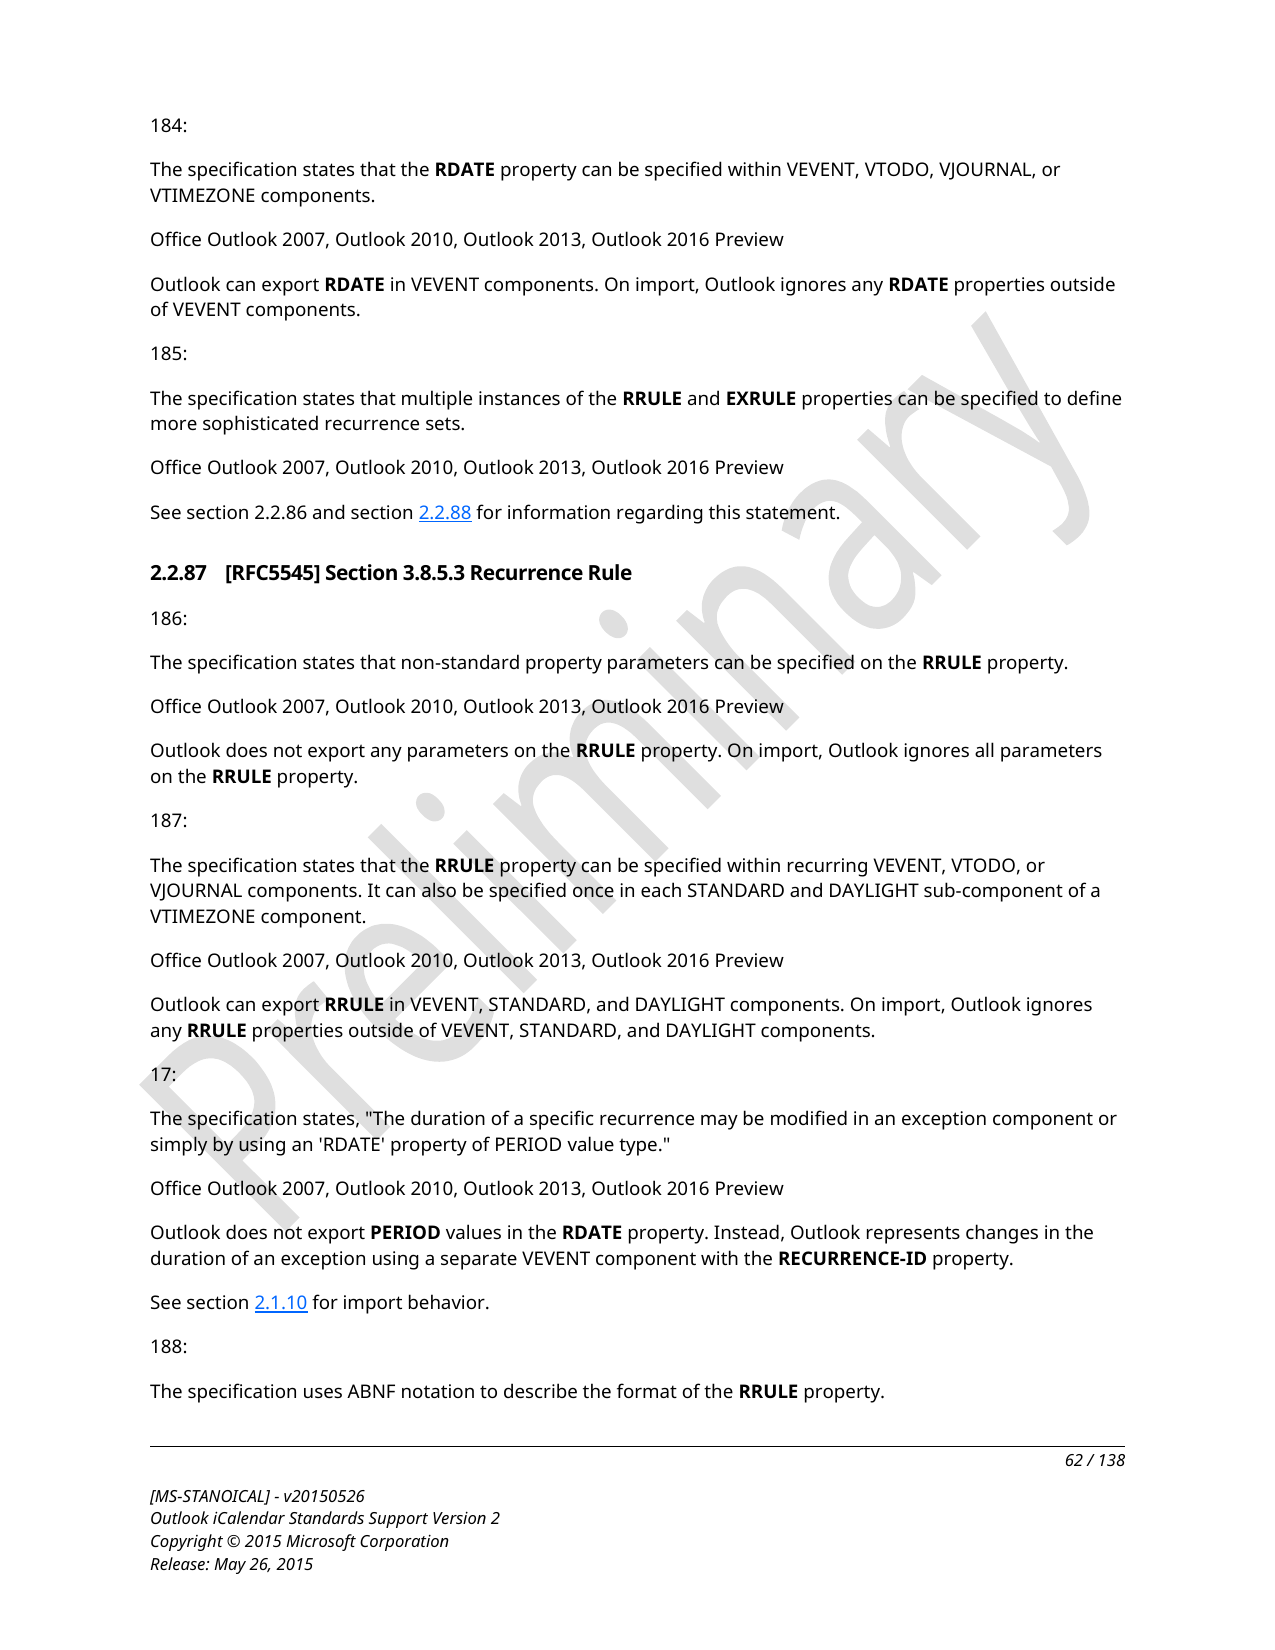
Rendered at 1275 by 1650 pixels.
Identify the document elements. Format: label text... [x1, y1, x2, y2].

text Office Outlook 2007, Outlook 2010, Outlook 2013, Outlook 2016 Preview [150, 693, 1125, 719]
text V0184: [150, 112, 1125, 138]
text Office Outlook 2007, Outlook 2010, Outlook 2013, Outlook 2016 Preview [150, 455, 1125, 480]
text Outlook does not export PERIOD values in the RDATE property. Instead, Outlook represents changes in the duration of an exception using a separate VEVENT component with the RECURRENCE-ID property. [150, 1219, 1125, 1271]
text V0186: [150, 605, 1125, 631]
text The specification uses ABNF notation to describe the format of the RRULE property. [150, 1378, 1125, 1403]
text Outlook can export RDATE in VEVENT components. On import, Outlook ignores any RDATE properties outside of VEVENT components. [150, 271, 1125, 322]
text See section 2.2.86 and section 2.2.88 for information regarding this statement. [150, 499, 1125, 524]
text Office Outlook 2007, Outlook 2010, Outlook 2013, Outlook 2016 Preview [150, 227, 1125, 252]
text Office Outlook 2007, Outlook 2010, Outlook 2013, Outlook 2016 Preview [150, 947, 1125, 973]
text V0187: [150, 808, 1125, 833]
text V0188: [150, 1334, 1125, 1359]
text The specification states that multiple instances of the RRULE and EXRULE properties can be specified to define more sophisticated recurrence sets. [150, 385, 1125, 436]
text The specification states that the RRULE property can be specified within recurring VEVENT, VTODO, or VJOURNAL components. It can also be specified once in each STANDARD and DAYLIGHT sub-component of a VTIMEZONE component. [150, 852, 1125, 928]
text The specification states that the RDATE property can be specified within VEVENT, VTODO, VJOURNAL, or VTIMEZONE components. [150, 157, 1125, 208]
subtitle [RFC5545] Section 3.8.5.3 Recurrence Rule [150, 558, 1125, 586]
text C0017: [150, 1061, 1125, 1087]
text See section 2.1.10 for import behavior. [150, 1289, 1125, 1315]
text The specification states that non-standard property parameters can be specified on the RRULE property. [150, 649, 1125, 675]
text Outlook can export RRULE in VEVENT, STANDARD, and DAYLIGHT components. On import, Outlook ignores any RRULE properties outside of VEVENT, STANDARD, and DAYLIGHT components. [150, 991, 1125, 1042]
text Outlook does not export any parameters on the RRULE property. On import, Outlook ignores all parameters on the RRULE property. [150, 738, 1125, 789]
text Office Outlook 2007, Outlook 2010, Outlook 2013, Outlook 2016 Preview [150, 1175, 1125, 1201]
text V0185: [150, 341, 1125, 366]
text The specification states, "The duration of a specific recurrence may be modified in an exception component or simply by using an 'RDATE' property of PERIOD value type." [150, 1106, 1125, 1157]
